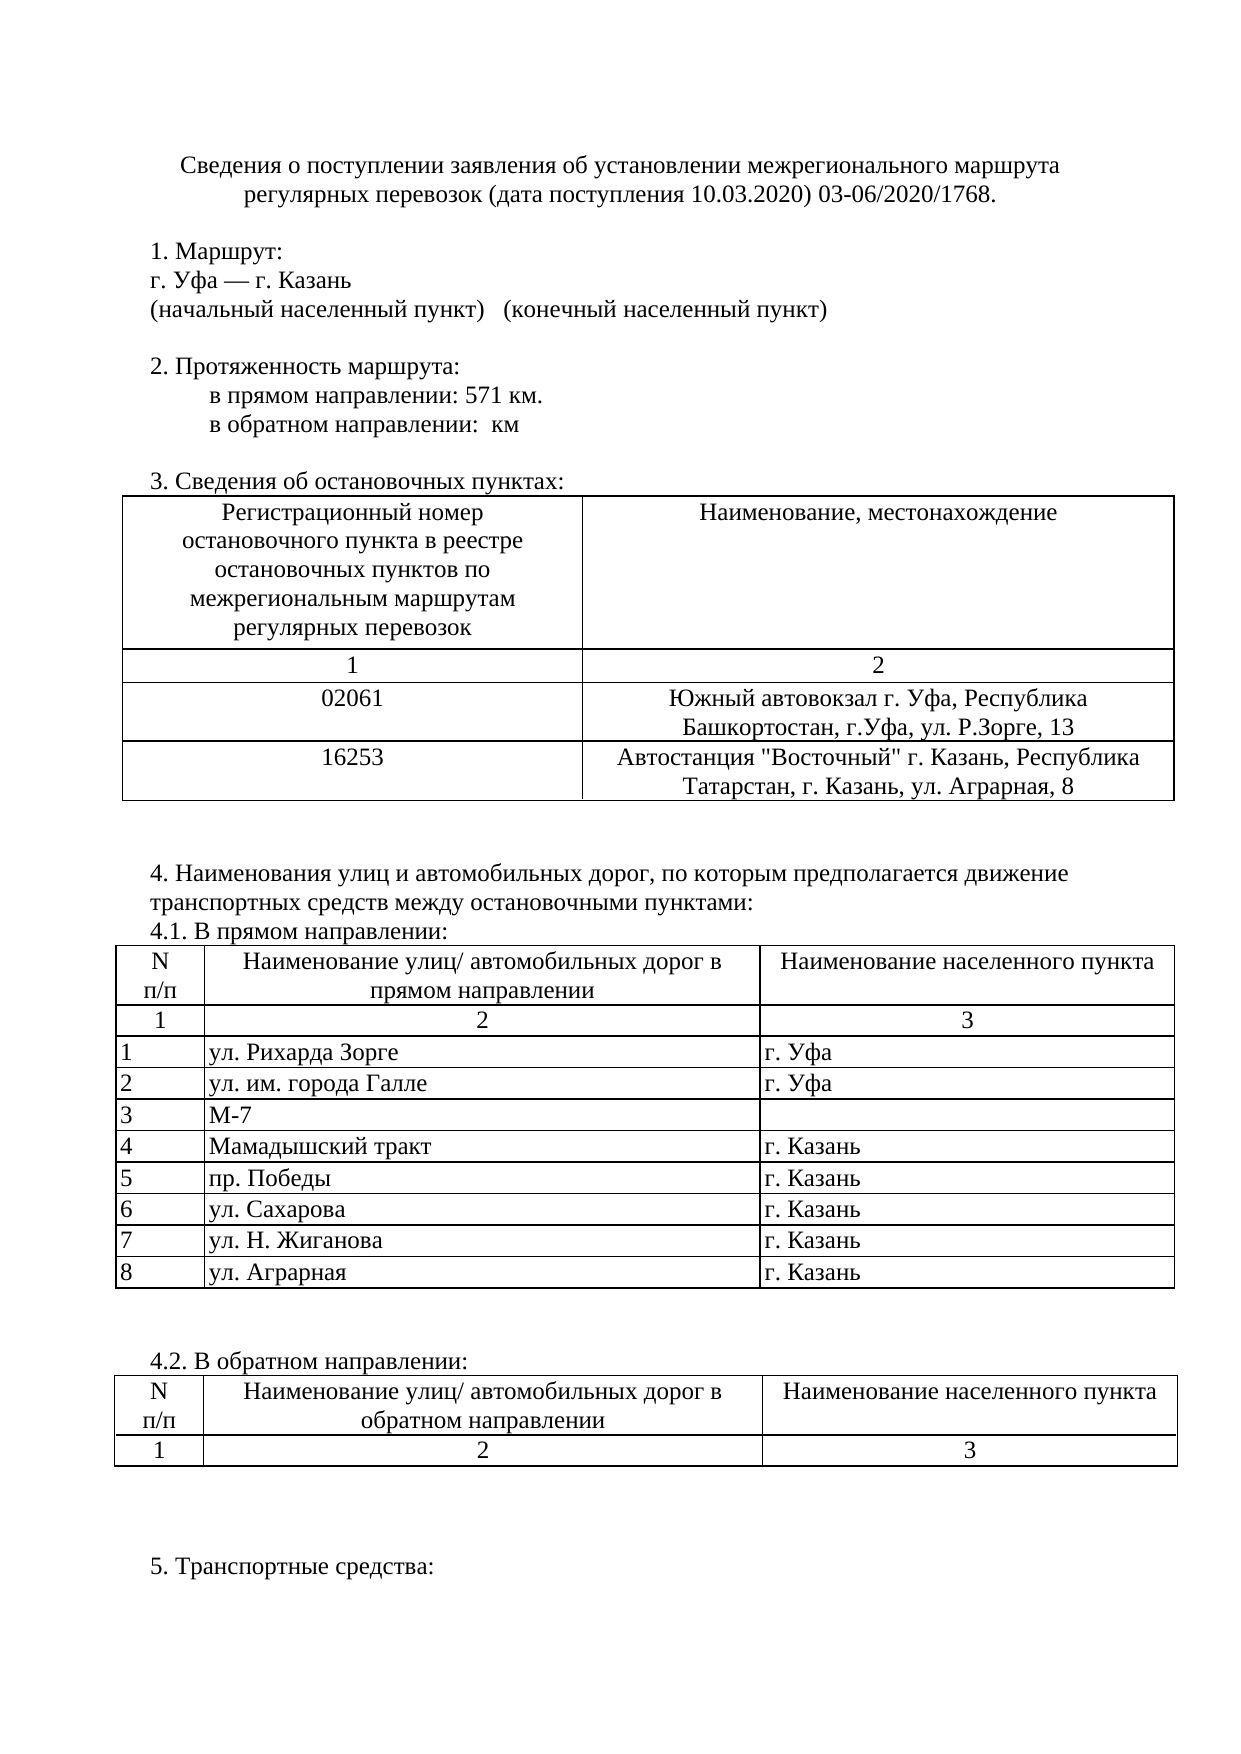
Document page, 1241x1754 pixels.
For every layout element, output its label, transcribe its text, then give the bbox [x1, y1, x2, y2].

table_cell 5 [117, 1163, 204, 1193]
table_cell [761, 1100, 1174, 1130]
table_cell 3 [763, 1434, 1177, 1465]
table_cell 02061 [123, 683, 582, 740]
table_cell ул. Н. Жиганова [205, 1226, 759, 1256]
table_header Регистрационный номер остановочного пункта в реестре остановочных пунктов по межрегиональным маршрутам регулярных перевозок [123, 497, 582, 648]
table_header Наименование населенного пункта [763, 1376, 1177, 1434]
table_cell пр. Победы [205, 1163, 759, 1193]
table_cell 1 [123, 650, 582, 681]
text (начальный населенный пункт) (конечный населенный пункт) [150, 294, 1090, 322]
table_cell ул. Рихарда Зорге [205, 1037, 759, 1067]
text Сведения о поступлении заявления об установлении межрегионального маршрута регулярных перевозок (дата поступления 10.03.2020) 03-06/2020/1768. [150, 150, 1090, 207]
table_cell Южный автовокзал г. Уфа, Республика Башкортостан, г.Уфа, ул. Р.Зорге, 13 [583, 683, 1173, 740]
table_cell 2 [583, 650, 1173, 681]
table_cell ул. Аграрная [205, 1257, 759, 1287]
table_cell г. Казань [761, 1226, 1174, 1256]
table_cell 8 [117, 1257, 204, 1287]
text 1. Маршрут: [150, 236, 1090, 265]
text 4. Наименования улиц и автомобильных дорог, по которым предполагается движение транспортных средств между остановочными пунктами: [150, 858, 1090, 916]
table_header N п/п [115, 1376, 203, 1434]
text 5. Транспортные средства: [150, 1551, 1090, 1579]
table_cell Автостанция "Восточный" г. Казань, Республика Татарстан, г. Казань, ул. Аграрная, 8 [583, 742, 1173, 799]
text 4.2. В обратном направлении: [150, 1346, 1090, 1375]
table_cell г. Казань [761, 1257, 1174, 1287]
text 3. Сведения об остановочных пунктах: [150, 466, 1090, 495]
table_cell 2 [204, 1436, 762, 1465]
text 4.1. В прямом направлении: [150, 916, 1090, 945]
table_header Наименование улиц/ автомобильных дорог в обратном направлении [204, 1376, 762, 1434]
text г. Уфа — г. Казань [150, 265, 1090, 294]
table_cell г. Уфа [761, 1068, 1174, 1098]
table_cell 3 [117, 1100, 204, 1130]
table_cell М-7 [205, 1100, 759, 1130]
table_cell 16253 [123, 742, 582, 799]
table_cell 1 [115, 1435, 203, 1465]
table_cell 7 [117, 1226, 204, 1256]
table_cell Мамадышский тракт [205, 1131, 759, 1161]
table_header Наименование, местонахождение [583, 497, 1173, 648]
table_cell г. Казань [761, 1131, 1174, 1161]
table_cell ул. им. города Галле [205, 1068, 759, 1098]
table_cell г. Казань [761, 1163, 1174, 1193]
table_cell г. Казань [761, 1194, 1174, 1224]
table_header Наименование населенного пункта [761, 946, 1174, 1004]
table_cell 2 [205, 1006, 759, 1035]
table_cell г. Уфа [761, 1037, 1174, 1067]
table_cell 4 [117, 1131, 204, 1161]
table_cell 3 [761, 1006, 1174, 1035]
table_cell ул. Сахарова [205, 1194, 759, 1224]
text 2. Протяженность маршрута: [150, 351, 1090, 380]
table_header N п/п [117, 946, 204, 1004]
table_cell 2 [117, 1068, 204, 1098]
table_header Наименование улиц/ автомобильных дорог в прямом направлении [205, 946, 759, 1004]
table_cell 1 [117, 1037, 204, 1067]
table_cell 1 [117, 1006, 204, 1035]
text в прямом направлении: 571 км. [150, 380, 1090, 409]
text в обратном направлении: км [150, 409, 1090, 437]
table_cell 6 [117, 1194, 204, 1224]
